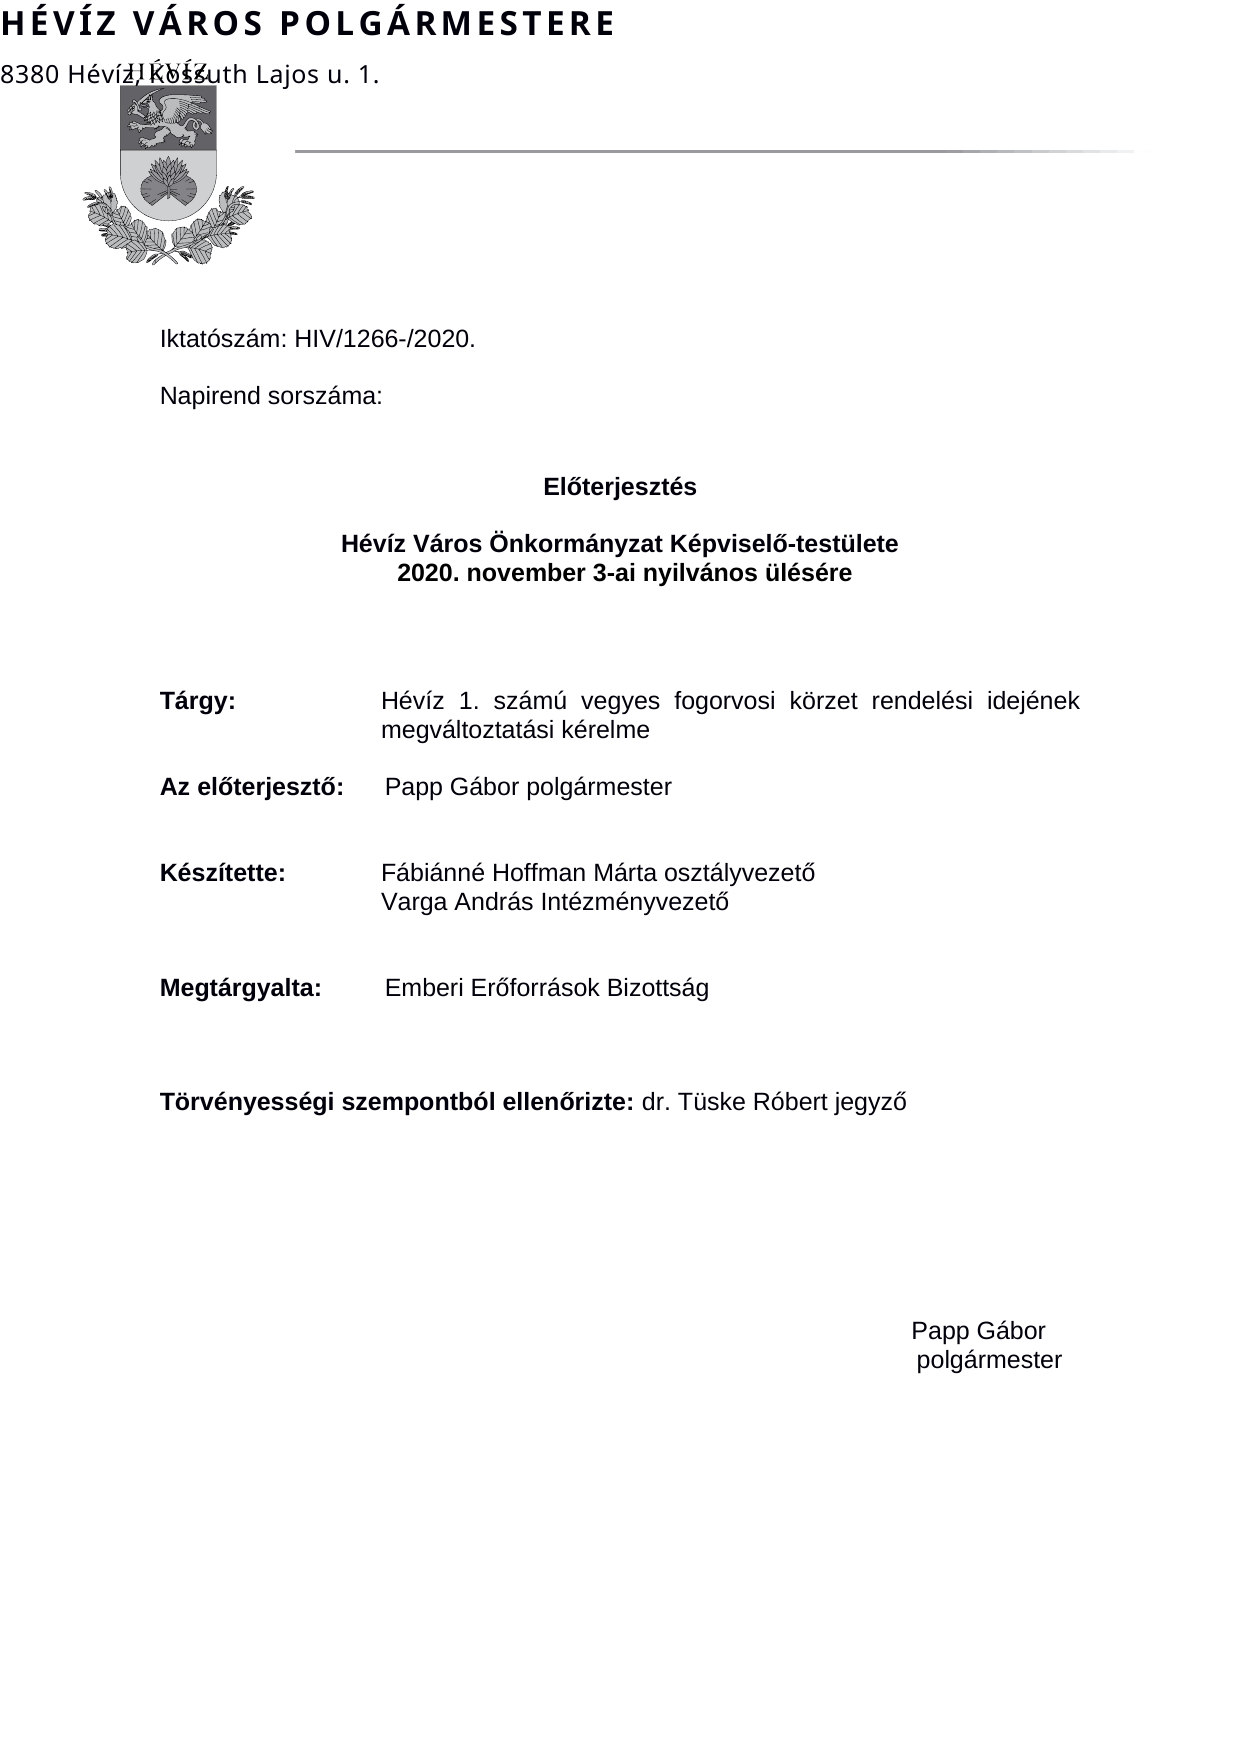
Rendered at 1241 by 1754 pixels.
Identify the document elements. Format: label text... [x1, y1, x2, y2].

text Hévíz Város Önkormányzat Képviselő-testülete [159, 529, 1081, 558]
text Törvényességi szempontból ellenőrizte: dr. Tüske Róbert jegyző [159, 1087, 1081, 1116]
text polgármester [159, 1345, 1081, 1374]
text Az előterjesztő: Papp Gábor polgármester [159, 772, 1081, 801]
text Iktatószám: HIV/1266-/2020. [159, 324, 1081, 353]
text Előterjesztés [159, 472, 1081, 501]
text Varga András Intézményvezető [381, 887, 1081, 916]
text Papp Gábor [159, 1316, 1081, 1345]
text 2020. november 3-ai nyilvános ülésére [159, 558, 1081, 587]
text Megtárgyalta: Emberi Erőforrások Bizottság [159, 973, 1081, 1001]
text Tárgy: Hévíz 1. számú vegyes fogorvosi körzet rendelési idejének megváltoztatási kérelme [159, 686, 1081, 743]
text Napirend sorszáma: [159, 381, 1081, 410]
text Készítette: Fábiánné Hoffman Márta osztályvezető [159, 858, 1081, 887]
